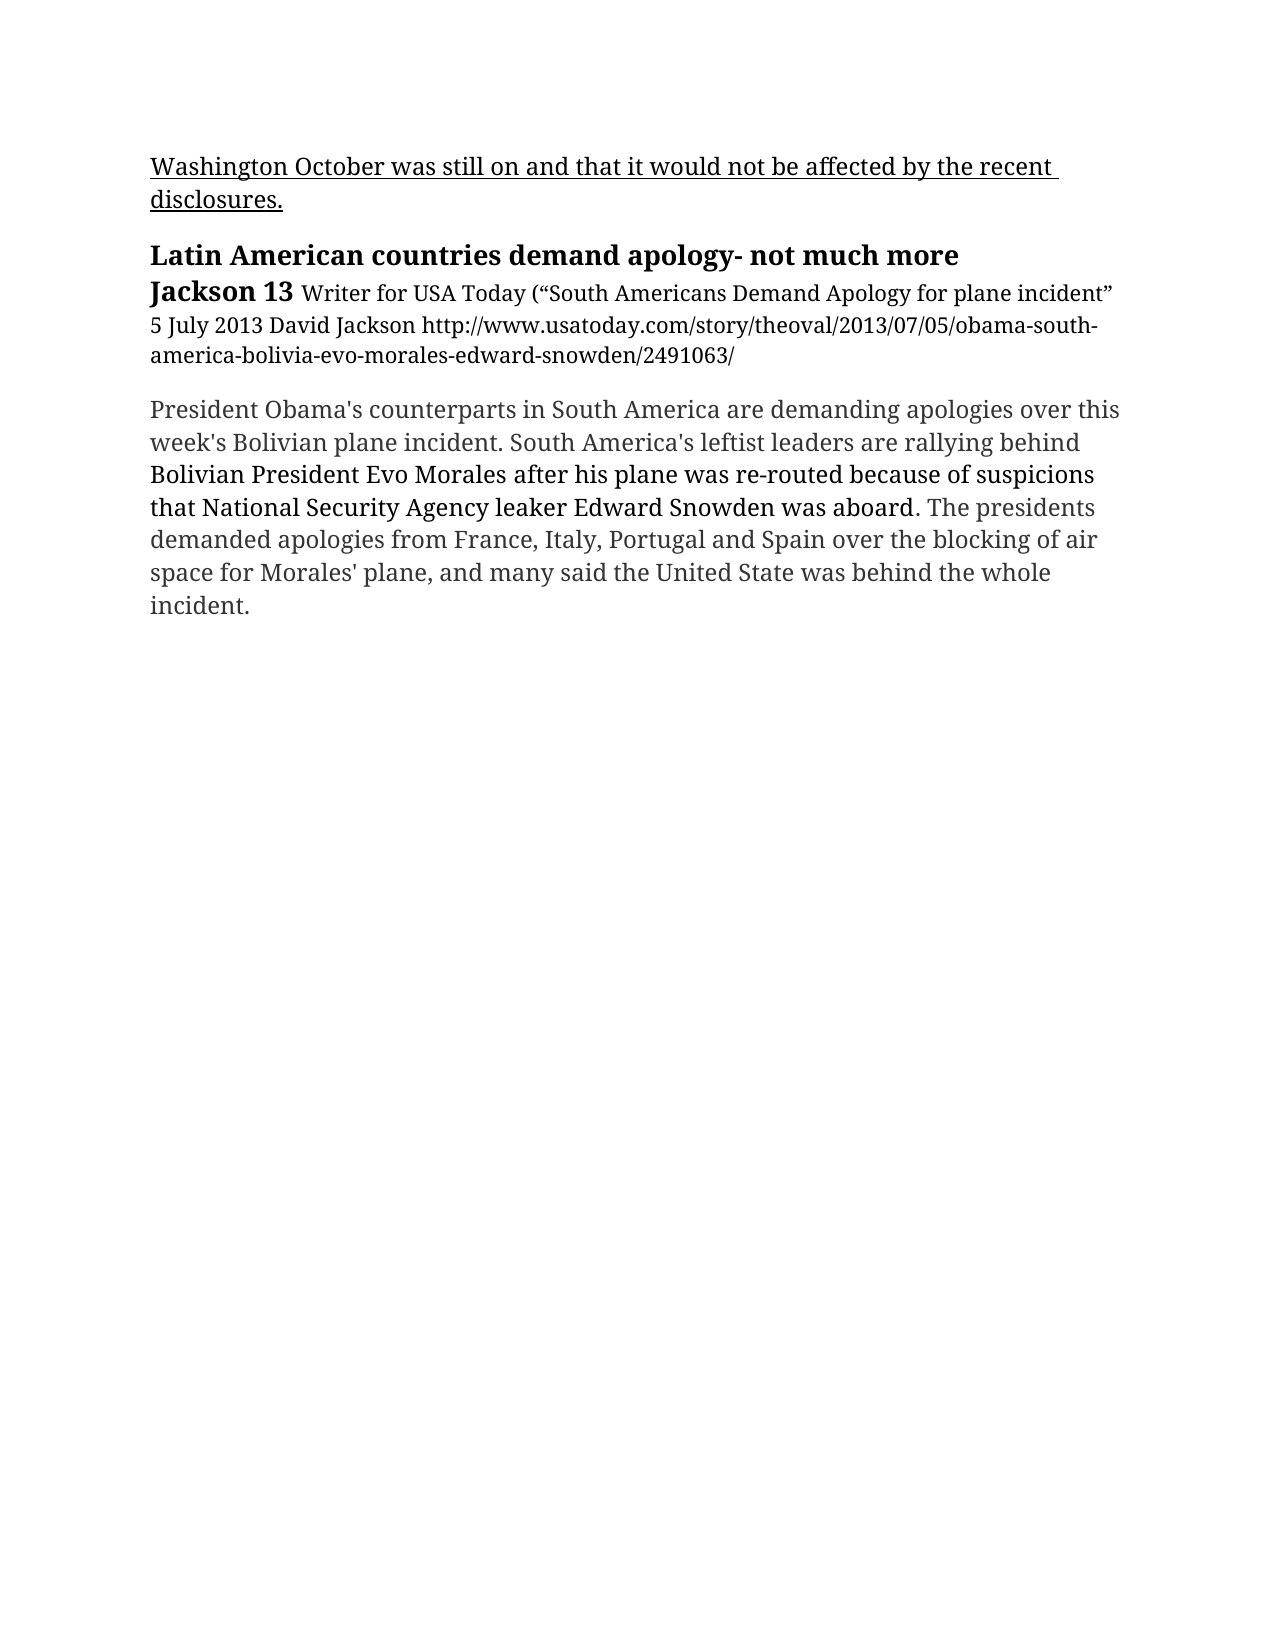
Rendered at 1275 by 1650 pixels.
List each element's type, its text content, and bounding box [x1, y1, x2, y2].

text President Obama's counterparts in South America are demanding apologies over this week's Bolivian plane incident. South America's leftist leaders are rallying behind Bolivian President Evo Morales after his plane was re-routed because of suspicions that National Security Agency leaker Edward Snowden was aboard. The presidents demanded apologies from France, Italy, Portugal and Spain over the blocking of air space for Morales' plane, and many said the United State was behind the whole incident. [150, 393, 1125, 621]
text Jackson 13 Writer for USA Today (“South Americans Demand Apology for plane incident” 5 July 2013 David Jackson http://www.usatoday.com/story/theoval/2013/07/05/obama-south-america-bolivia-evo-morales-edward-snowden/2491063/ [150, 273, 1125, 369]
subtitle Latin American countries demand apology- not much more [150, 236, 1125, 273]
